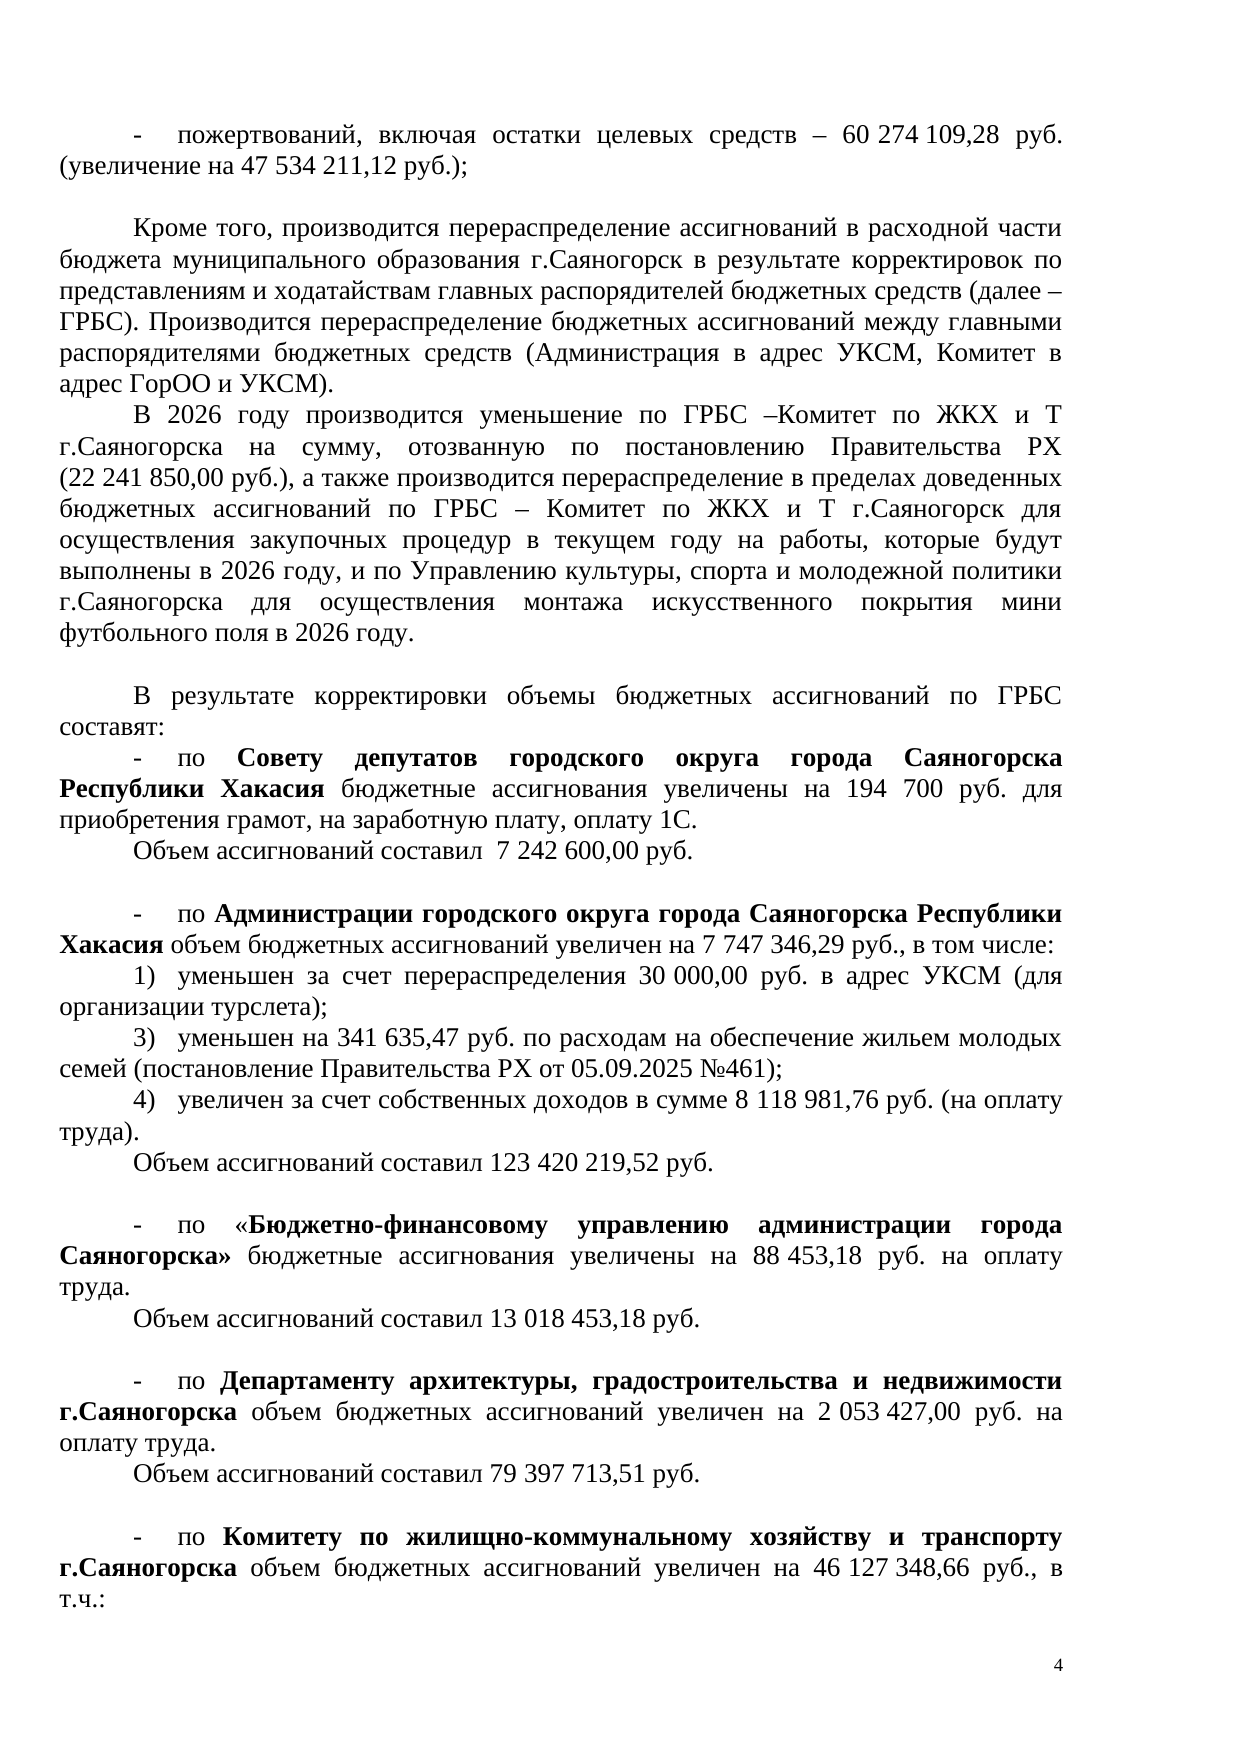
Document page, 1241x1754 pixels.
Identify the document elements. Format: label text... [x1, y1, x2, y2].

text - пожертвований, включая остатки целевых средств – 60 274 109,28 руб. (увеличение на 47 534 211,12 руб.); [59, 118, 1063, 180]
text 4) увеличен за счет собственных доходов в сумме 8 118 981,76 руб. (на оплату труда). [59, 1084, 1063, 1146]
text В 2026 году производится уменьшение по ГРБС –Комитет по ЖКХ и Т г.Саяногорска на сумму, отозванную по постановлению Правительства РХ (22 241 850,00 руб.), а также производится перераспределение в пределах доведенных бюджетных ассигнований по ГРБС – Комитет по ЖКХ и Т г.Саяногорск для осуществления закупочных процедур в текущем году на работы, которые будут выполнены в 2026 году, и по Управлению культуры, спорта и молодежной политики г.Саяногорска для осуществления монтажа искусственного покрытия мини футбольного поля в 2026 году. [59, 398, 1063, 648]
text - по Департаменту архитектуры, градостроительства и недвижимости г.Саяногорска объем бюджетных ассигнований увеличен на 2 053 427,00 руб. на оплату труда. [59, 1364, 1063, 1457]
text 1) уменьшен за счет перераспределения 30 000,00 руб. в адрес УКСМ (для организации турслета); [59, 959, 1063, 1021]
text Объем ассигнований составил 13 018 453,18 руб. [59, 1302, 1063, 1333]
text В результате корректировки объемы бюджетных ассигнований по ГРБС составят: [59, 679, 1063, 741]
text Объем ассигнований составил 7 242 600,00 руб. [59, 834, 1063, 866]
text - по Комитету по жилищно-коммунальному хозяйству и транспорту г.Саяногорска объем бюджетных ассигнований увеличен на 46 127 348,66 руб., в т.ч.: [59, 1520, 1063, 1613]
text - по Совету депутатов городского округа города Саяногорска Республики Хакасия бюджетные ассигнования увеличены на 194 700 руб. для приобретения грамот, на заработную плату, оплату 1С. [59, 741, 1063, 834]
text Объем ассигнований составил 79 397 713,51 руб. [59, 1457, 1063, 1488]
text Объем ассигнований составил 123 420 219,52 руб. [59, 1146, 1063, 1177]
text Кроме того, производится перераспределение ассигнований в расходной части бюджета муниципального образования г.Саяногорск в результате корректировок по представлениям и ходатайствам главных распорядителей бюджетных средств (далее –ГРБС). Производится перераспределение бюджетных ассигнований между главными распорядителями бюджетных средств (Администрация в адрес УКСМ, Комитет в адрес ГорОО и УКСМ). [59, 212, 1063, 398]
text 3) уменьшен на 341 635,47 руб. по расходам на обеспечение жильем молодых семей (постановление Правительства РХ от 05.09.2025 №461); [59, 1021, 1063, 1084]
text - по «Бюджетно-финансовому управлению администрации города Саяногорска» бюджетные ассигнования увеличены на 88 453,18 руб. на оплату труда. [59, 1208, 1063, 1302]
text - по Администрации городского округа города Саяногорска Республики Хакасия объем бюджетных ассигнований увеличен на 7 747 346,29 руб., в том числе: [59, 897, 1063, 959]
